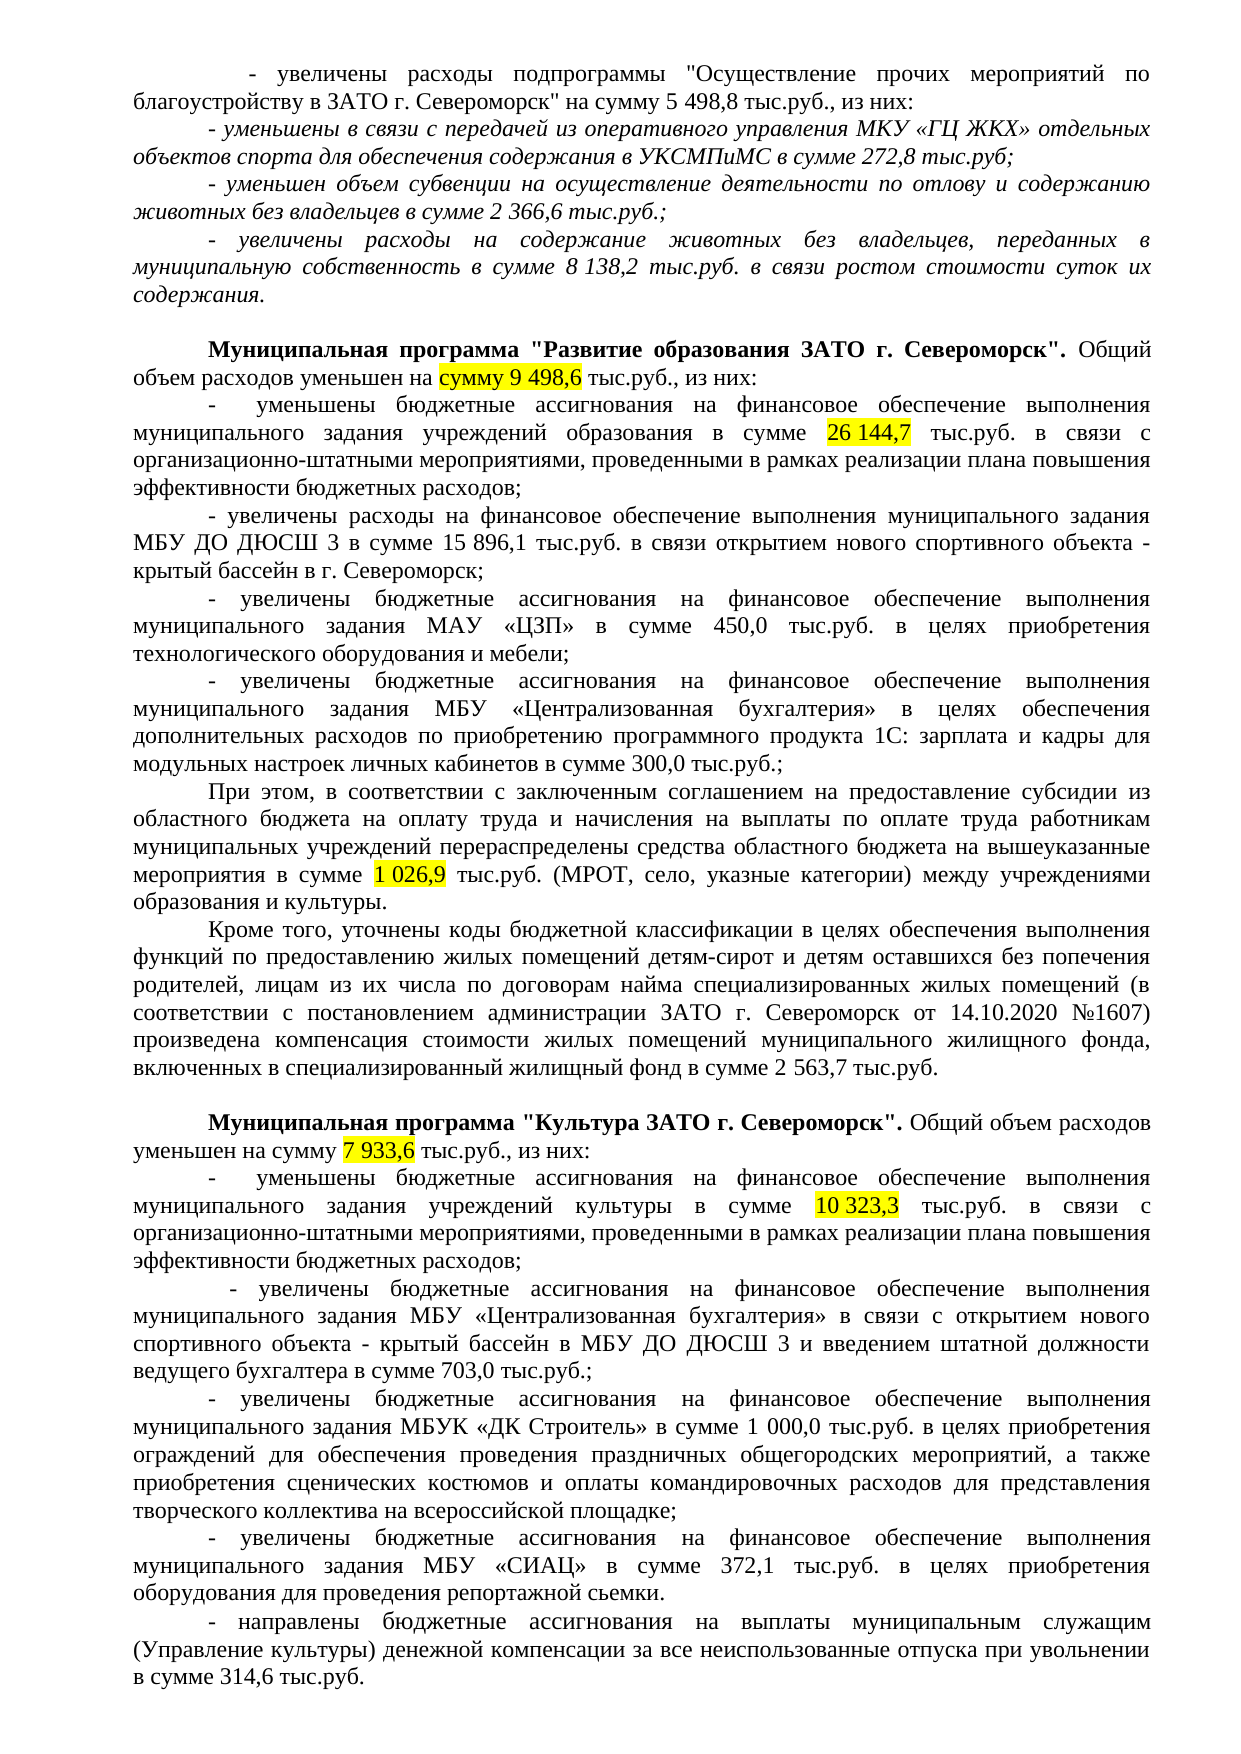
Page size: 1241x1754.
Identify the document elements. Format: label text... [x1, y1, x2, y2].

text - увеличены бюджетные ассигнования на финансовое обеспечение выполнения муниципального задания МБУ «Централизованная бухгалтерия» в связи с открытием нового спортивного объекта - крытый бассейн в МБУ ДО ДЮСШ 3 и введением штатной должности ведущего бухгалтера в сумме 703,0 тыс.руб.; [133, 1274, 1152, 1384]
text - увеличены расходы подпрограммы "Осуществление прочих мероприятий по благоустройству в ЗАТО г. Североморск" на сумму 5 498,8 тыс.руб., из них: [133, 59, 1152, 114]
text - направлены бюджетные ассигнования на выплаты муниципальным служащим (Управление культуры) денежной компенсации за все неиспользованные отпуска при увольнении в сумме 314,6 тыс.руб. [133, 1606, 1152, 1690]
text - уменьшены в связи с передачей из оперативного управления МКУ «ГЦ ЖКХ» отдельных объектов спорта для обеспечения содержания в УКСМПиМС в сумме 272,8 тыс.руб; [133, 114, 1152, 169]
text - уменьшены бюджетные ассигнования на финансовое обеспечение выполнения муниципального задания учреждений культуры в сумме 10 323,3 тыс.руб. в связи с организационно-штатными мероприятиями, проведенными в рамках реализации плана повышения эффективности бюджетных расходов; [133, 1163, 1152, 1274]
text - увеличены бюджетные ассигнования на финансовое обеспечение выполнения муниципального задания МБУ «Централизованная бухгалтерия» в целях обеспечения дополнительных расходов по приобретению программного продукта 1С: зарплата и кадры для модульных настроек личных кабинетов в сумме 300,0 тыс.руб.; [133, 666, 1152, 777]
text - уменьшен объем субвенции на осуществление деятельности по отлову и содержанию животных без владельцев в сумме 2 366,6 тыс.руб.; [133, 169, 1152, 225]
text - уменьшены бюджетные ассигнования на финансовое обеспечение выполнения муниципального задания учреждений образования в сумме 26 144,7 тыс.руб. в связи с организационно-штатными мероприятиями, проведенными в рамках реализации плана повышения эффективности бюджетных расходов; [133, 390, 1152, 501]
text При этом, в соответствии с заключенным соглашением на предоставление субсидии из областного бюджета на оплату труда и начисления на выплаты по оплате труда работникам муниципальных учреждений перераспределены средства областного бюджета на вышеуказанные мероприятия в сумме 1 026,9 тыс.руб. (МРОТ, село, указные категории) между учреждениями образования и культуры. [133, 777, 1152, 915]
text - увеличены бюджетные ассигнования на финансовое обеспечение выполнения муниципального задания МБУ «СИАЦ» в сумме 372,1 тыс.руб. в целях приобретения оборудования для проведения репортажной сьемки. [133, 1523, 1152, 1606]
text - увеличены бюджетные ассигнования на финансовое обеспечение выполнения муниципального задания МАУ «ЦЗП» в сумме 450,0 тыс.руб. в целях приобретения технологического оборудования и мебели; [133, 583, 1152, 666]
text - увеличены расходы на финансовое обеспечение выполнения муниципального задания МБУ ДО ДЮСШ 3 в сумме 15 896,1 тыс.руб. в связи открытием нового спортивного объекта - крытый бассейн в г. Североморск; [133, 501, 1152, 583]
text - увеличены расходы на содержание животных без владельцев, переданных в муниципальную собственность в сумме 8 138,2 тыс.руб. в связи ростом стоимости суток их содержания. [133, 225, 1152, 307]
text - увеличены бюджетные ассигнования на финансовое обеспечение выполнения муниципального задания МБУК «ДК Строитель» в сумме 1 000,0 тыс.руб. в целях приобретения ограждений для обеспечения проведения праздничных общегородских мероприятий, а также приобретения сценических костюмов и оплаты командировочных расходов для представления творческого коллектива на всероссийской площадке; [133, 1384, 1152, 1523]
text Кроме того, уточнены коды бюджетной классификации в целях обеспечения выполнения функций по предоставлению жилых помещений детям-сирот и детям оставшихся без попечения родителей, лицам из их числа по договорам найма специализированных жилых помещений (в соответствии с постановлением администрации ЗАТО г. Североморск от 14.10.2020 №1607) произведена компенсация стоимости жилых помещений муниципального жилищного фонда, включенных в специализированный жилищный фонд в сумме 2 563,7 тыс.руб. [133, 915, 1152, 1080]
text Муниципальная программа "Развитие образования ЗАТО г. Североморск". Общий объем расходов уменьшен на сумму 9 498,6 тыс.руб., из них: [133, 335, 1152, 390]
text Муниципальная программа "Культура ЗАТО г. Североморск". Общий объем расходов уменьшен на сумму 7 933,6 тыс.руб., из них: [133, 1108, 1152, 1163]
